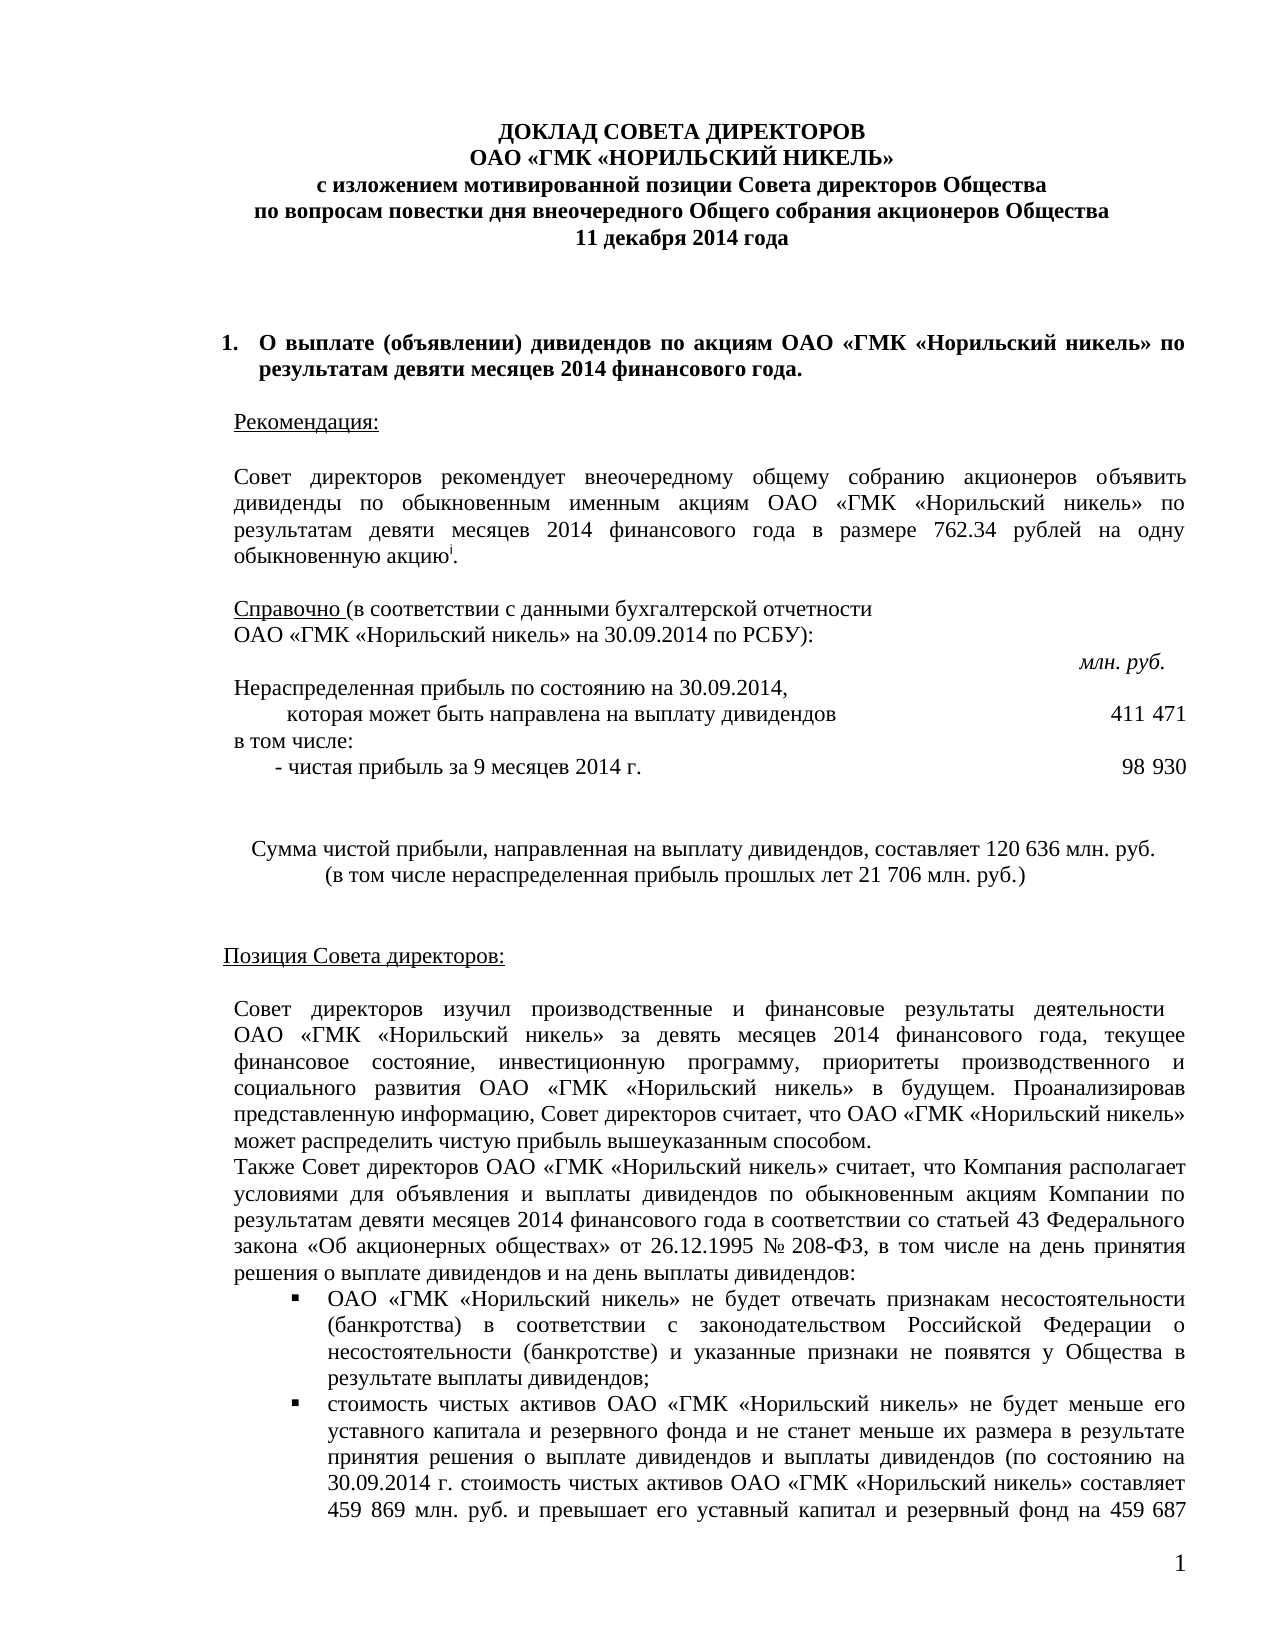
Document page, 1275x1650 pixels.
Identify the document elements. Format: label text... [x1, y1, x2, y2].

text с изложением мотивированной позиции Совета директоров Общества [177, 171, 1186, 197]
text которая может быть направлена на выплату дивидендов 411 471 [177, 700, 1186, 727]
list ОАО «ГМК «Норильский никель» не будет отвечать признакам несостоятельности (банкротства) в соответствии с законодательством Российской Федерации о несостоятельности (банкротстве) и указанные признаки не появятся у Общества в результате выплаты дивидендов; [290, 1285, 1186, 1390]
list О выплате (объявлении) дивидендов по акциям ОАО «ГМК «Норильский никель» по результатам девяти месяцев 2014 финансового года. [221, 329, 1186, 382]
text Совет директоров рекомендует внеочередному общему собранию акционеров объявить дивиденды по обыкновенным именным акциям ОАО «ГМК «Норильский никель» по результатам девяти месяцев 2014 финансового года в размере 762.34 рублей на одну обыкновенную акцию. [233, 463, 1186, 569]
text ОАО «ГМК «Норильский никель» на 30.09.2014 по РСБУ): [233, 621, 1186, 648]
text Нераспределенная прибыль по состоянию на 30.09.2014, [177, 674, 1186, 700]
text Позиция Совета директоров: [177, 942, 1186, 969]
text 11 декабря 2014 года [177, 223, 1186, 250]
text в том числе: [177, 727, 1186, 753]
text по вопросам повестки дня внеочередного Общего собрания акционеров Общества [177, 197, 1186, 223]
text Справочно (в соответствии с данными бухгалтерской отчетности [233, 595, 1186, 621]
text Рекомендация: [233, 408, 1186, 434]
text ДОКЛАД СОВЕТА ДИРЕКТОРОВ [177, 118, 1186, 144]
text Совет директоров изучил производственные и финансовые результаты деятельности ОАО «ГМК «Норильский никель» за девять месяцев 2014 финансового года, текущее финансовое состояние, инвестиционную программу, приоритеты производственного и социального развития ОАО «ГМК «Норильский никель» в будущем. Проанализировав представленную информацию, Совет директоров считает, что ОАО «ГМК «Норильский никель» может распределить чистую прибыль вышеуказанным способом. [233, 995, 1186, 1153]
text (в том числе нераспределенная прибыль прошлых лет 21 706 млн. руб.) [177, 861, 1186, 914]
text - чистая прибыль за 9 месяцев 2014 г. 98 930 [251, 753, 1186, 779]
text Сумма чистой прибыли, направленная на выплату дивидендов, составляет 120 636 млн. руб. [177, 834, 1186, 861]
text млн. руб. [233, 648, 1186, 674]
text Также Совет директоров ОАО «ГМК «Норильский никель» считает, что Компания располагает условиями для объявления и выплаты дивидендов по обыкновенным акциям Компании по результатам девяти месяцев 2014 финансового года в соответствии со статьей 43 Федерального закона «Об акционерных обществах» от 26.12.1995 № 208-ФЗ, в том числе на день принятия решения о выплате дивидендов и на день выплаты дивидендов: [233, 1153, 1186, 1285]
text ОАО «ГМК «НОРИЛЬСКИЙ НИКЕЛЬ» [177, 144, 1186, 171]
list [290, 1390, 1186, 1522]
